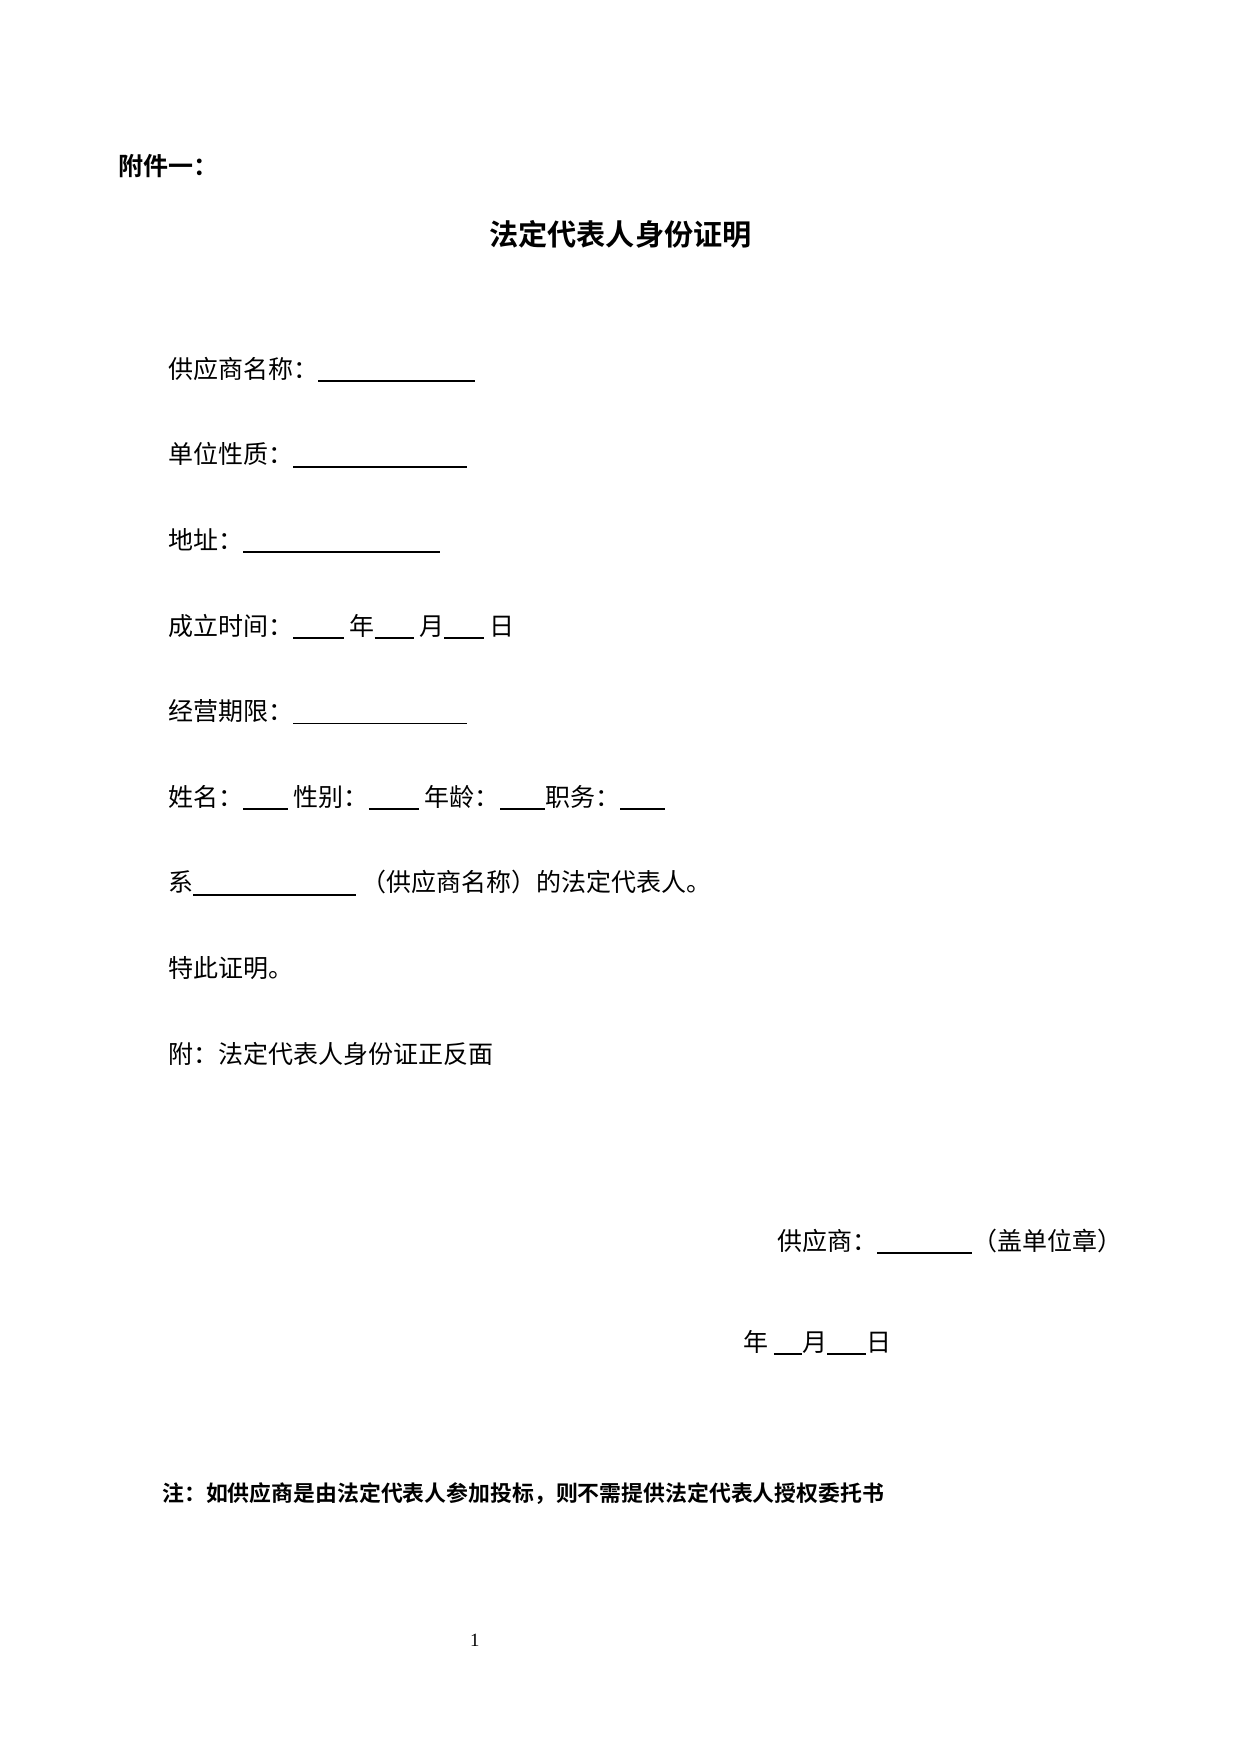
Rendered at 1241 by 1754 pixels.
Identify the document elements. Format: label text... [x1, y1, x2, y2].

text 单位性质： [118, 419, 1122, 487]
text 地址： [118, 505, 1122, 572]
text 系 （供应商名称）的法定代表人。 [118, 847, 1122, 915]
text 附件一： [118, 131, 1122, 198]
text 年 月 日 [118, 1307, 1122, 1374]
text 特此证明。 [118, 933, 1122, 1000]
text 供应商： （盖单位章） [118, 1205, 1122, 1273]
text 成立时间： 年 月 日 [118, 590, 1122, 658]
text 供应商名称： [118, 333, 1122, 401]
text 注：如供应商是由法定代表人参加投标，则不需提供法定代表人授权委托书 [118, 1475, 1122, 1509]
text 附：法定代表人身份证正反面 [118, 1018, 1122, 1086]
text 经营期限： [118, 676, 1122, 743]
text 法定代表人身份证明 [118, 198, 1122, 266]
text 姓名： 性别： 年龄： 职务： [118, 762, 1122, 829]
